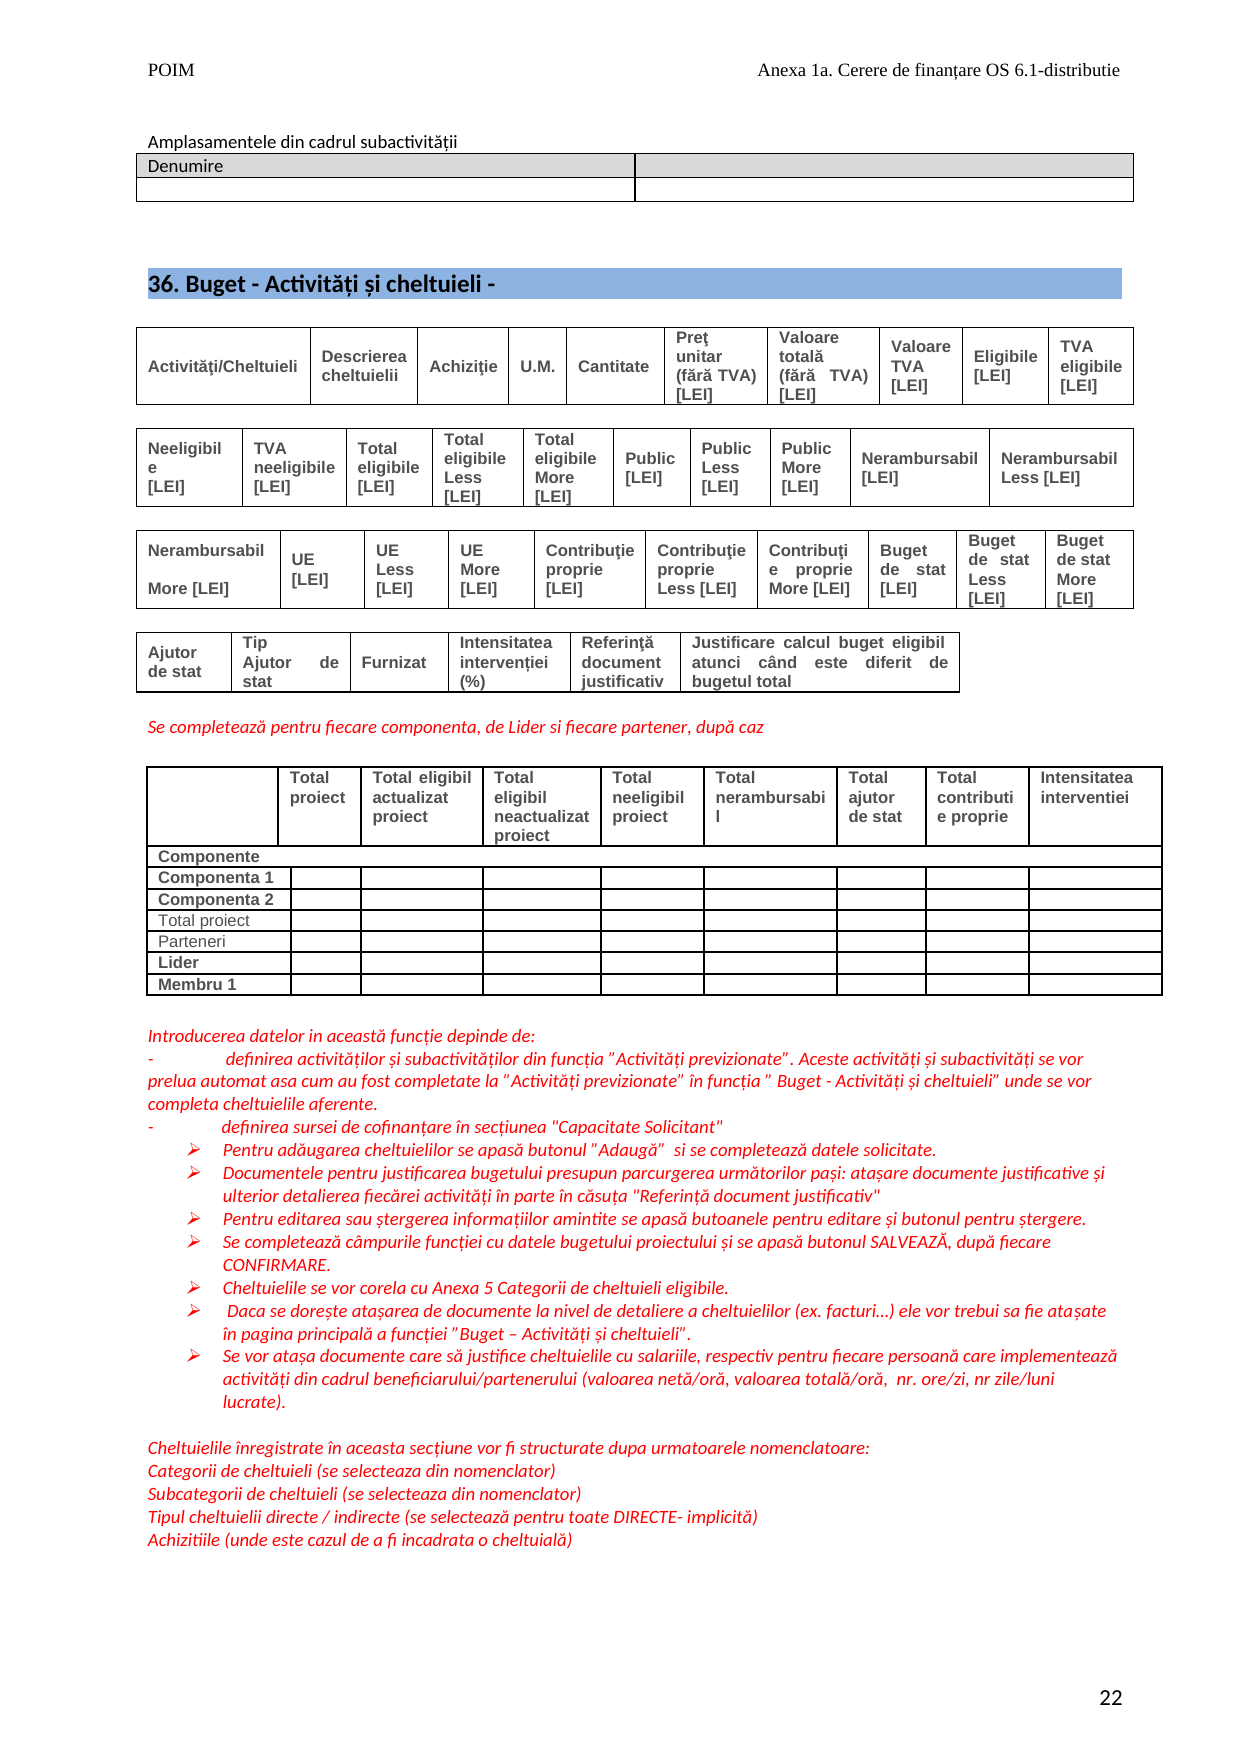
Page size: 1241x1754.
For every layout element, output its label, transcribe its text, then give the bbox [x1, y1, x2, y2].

table_header Public More [LEI] [771, 429, 850, 506]
table_cell [705, 953, 836, 972]
table_cell Componente [148, 847, 1161, 866]
text Subcategorii de cheltuieli (se selecteaza din nomenclator) [148, 1482, 1122, 1505]
table_cell [838, 932, 925, 951]
table_header Total eligibil neactualizat proiect [484, 768, 600, 845]
table_cell Lider [148, 953, 290, 972]
list Documentele pentru justificarea bugetului presupun parcurgerea următorilor pași: atașare documente justificative și ulterior detalierea fiecărei activități în parte în căsuța "Referință document justificativ" [185, 1161, 1122, 1207]
list Daca se doreşte ataşarea de documente la nivel de detaliere a cheltuielilor (ex. facturi…) ele vor trebui sa fie ataşate în pagina principală a funcţiei ”Buget – Activităţi şi cheltuieli”. [185, 1299, 1122, 1345]
text Categorii de cheltuieli (se selecteaza din nomenclator) [148, 1459, 1122, 1482]
table_header Total nerambursabil [705, 768, 836, 845]
table_cell [362, 868, 482, 887]
table_cell [927, 911, 1028, 930]
table_header Ajutor de stat [137, 633, 231, 691]
table_cell [838, 953, 925, 972]
table_header Total neeligibil proiect [602, 768, 703, 845]
table_header Valoare TVA [LEI] [880, 328, 962, 404]
table_header Preţ unitar (fără TVA) [LEI] [665, 328, 767, 404]
text Tipul cheltuielii directe / indirecte (se selectează pentru toate DIRECTE- implicită) [148, 1505, 1122, 1528]
table_cell [484, 890, 600, 909]
table_header Activităţi/Cheltuieli [137, 328, 310, 404]
table_header Descrierea cheltuielii [311, 328, 417, 404]
table_cell [705, 911, 836, 930]
table_cell [484, 868, 600, 887]
table_cell [602, 975, 703, 994]
table_header Total ajutor de stat [838, 768, 925, 845]
table_cell [927, 890, 1028, 909]
table_cell [602, 953, 703, 972]
table_header Total eligibile Less [LEI] [433, 429, 523, 506]
table_cell [927, 953, 1028, 972]
table_header Total eligibil actualizat proiect [362, 768, 482, 845]
table_header Denumire [137, 154, 634, 177]
table_cell [292, 890, 360, 909]
table_header Total proiect [279, 768, 360, 845]
table_header Contribuţie proprie [LEI] [535, 531, 645, 608]
table_header TVA eligibile [LEI] [1049, 328, 1133, 404]
table_header Eligibile [LEI] [963, 328, 1048, 404]
table_cell [705, 890, 836, 909]
table_cell [1030, 911, 1161, 930]
table_cell [838, 868, 925, 887]
table_header Total eligibile [LEI] [347, 429, 432, 506]
list Se vor ataşa documente care să justifice cheltuielile cu salariile, respectiv pentru fiecare persoană care implementează activităţi din cadrul beneficiarului/partenerului (valoarea netă/oră, valoarea totală/oră, nr. ore/zi, nr zile/luni lucrate). [185, 1345, 1122, 1413]
table_cell [292, 911, 360, 930]
table_header Referinţă document justificativ [571, 633, 680, 691]
table_header Contribuţie proprie More [LEI] [758, 531, 868, 608]
table_header Tip Ajutor de stat [232, 633, 350, 691]
table_cell [484, 932, 600, 951]
table_cell [292, 975, 360, 994]
table_cell [292, 953, 360, 972]
table_cell [927, 868, 1028, 887]
table_cell [1030, 932, 1161, 951]
table_header Public Less [LEI] [691, 429, 770, 506]
table_cell [838, 911, 925, 930]
table_header Valoare totală (fără TVA) [LEI] [768, 328, 879, 404]
table_cell [362, 953, 482, 972]
table_cell [927, 932, 1028, 951]
table_header Nerambursabil Less [LEI] [990, 429, 1133, 506]
table_header Buget de stat [LEI] [869, 531, 956, 608]
table_header Nerambursabil [LEI] [851, 429, 989, 506]
table_cell [602, 932, 703, 951]
table_header Public [LEI] [614, 429, 690, 506]
list Se completează câmpurile funcției cu datele bugetului proiectului și se apasă butonul SALVEAZĂ, după fiecare CONFIRMARE. [185, 1230, 1122, 1276]
table_header Justificare calcul buget eligibil atunci când este diferit de bugetul total [681, 633, 959, 691]
table_header Achiziţie [418, 328, 508, 404]
table_cell [484, 911, 600, 930]
table_header Intensitatea intervenției (%) [449, 633, 570, 691]
table_cell [602, 890, 703, 909]
table_cell [362, 975, 482, 994]
table_cell [484, 975, 600, 994]
table_cell [1030, 890, 1161, 909]
table_cell [927, 975, 1028, 994]
table_header [148, 768, 277, 845]
table_cell [362, 890, 482, 909]
table_cell [292, 868, 360, 887]
table_cell [838, 890, 925, 909]
table_cell [602, 911, 703, 930]
table_header Intensitatea interventiei [1030, 768, 1161, 845]
table_cell [1030, 953, 1161, 972]
table_header Total contributie proprie [927, 768, 1028, 845]
list Pentru editarea sau ștergerea informațiilor amintite se apasă butoanele pentru editare și butonul pentru ștergere. [185, 1207, 1122, 1230]
table_cell [1030, 868, 1161, 887]
table_header Buget de stat More [LEI] [1046, 531, 1133, 608]
text Introducerea datelor in această funcție depinde de: [148, 1024, 1122, 1047]
table_header Total eligibile More [LEI] [524, 429, 613, 506]
table_cell Componenta 1 [148, 868, 290, 887]
table_header [636, 154, 1133, 177]
table_cell [137, 178, 634, 201]
table_cell [484, 953, 600, 972]
table_cell [362, 911, 482, 930]
table_cell [705, 975, 836, 994]
table_cell Parteneri [148, 932, 290, 951]
table_header Furnizat [351, 633, 448, 691]
table_header U.M. [509, 328, 566, 404]
table_cell [636, 178, 1133, 201]
text Achizitiile (unde este cazul de a fi incadrata o cheltuială) [148, 1528, 1122, 1551]
table_header Nerambursabil More [LEI] [137, 531, 280, 608]
text Se completează pentru fiecare componenta, de Lider si fiecare partener, după caz [148, 715, 1122, 738]
table_header UE [LEI] [281, 531, 364, 608]
table_header TVA neeligibile [LEI] [243, 429, 346, 506]
table_header UE More [LEI] [449, 531, 534, 608]
text Amplasamentele din cadrul subactivității [148, 130, 1122, 153]
table_header UE Less [LEI] [365, 531, 448, 608]
table_cell Total proiect [148, 911, 290, 930]
list Pentru adăugarea cheltuielilor se apasă butonul ”Adaugă” si se completează datele solicitate. [185, 1138, 1122, 1161]
table_cell [602, 868, 703, 887]
text Cheltuielile înregistrate în aceasta secțiune vor fi structurate dupa urmatoarele nomenclatoare: [148, 1436, 1122, 1459]
table_header Neeligibile [LEI] [137, 429, 242, 506]
list Cheltuielile se vor corela cu Anexa 5 Categorii de cheltuieli eligibile. [185, 1276, 1122, 1299]
subtitle 36. Buget - Activități și cheltuieli - [148, 268, 1122, 299]
text - definirea sursei de cofinanțare în secțiunea "Capacitate Solicitant" [148, 1116, 1122, 1138]
table_cell [292, 932, 360, 951]
text - definirea activităților și subactivităților din funcția ”Activități previzionate”. Aceste activități și subactivități se vor prelua automat asa cum au fost completate la ”Activități previzionate” în funcția ” Buget - Activități și cheltuieli” unde se vor completa cheltuielile aferente. [148, 1047, 1122, 1116]
table_cell [705, 868, 836, 887]
table_header Buget de stat Less [LEI] [957, 531, 1045, 608]
table_header Cantitate [567, 328, 664, 404]
table_cell [838, 975, 925, 994]
table_header Contribuţie proprie Less [LEI] [646, 531, 757, 608]
table_cell [705, 932, 836, 951]
table_cell [362, 932, 482, 951]
table_cell Componenta 2 [148, 890, 290, 909]
table_cell [1030, 975, 1161, 994]
table_cell Membru 1 [148, 975, 290, 994]
